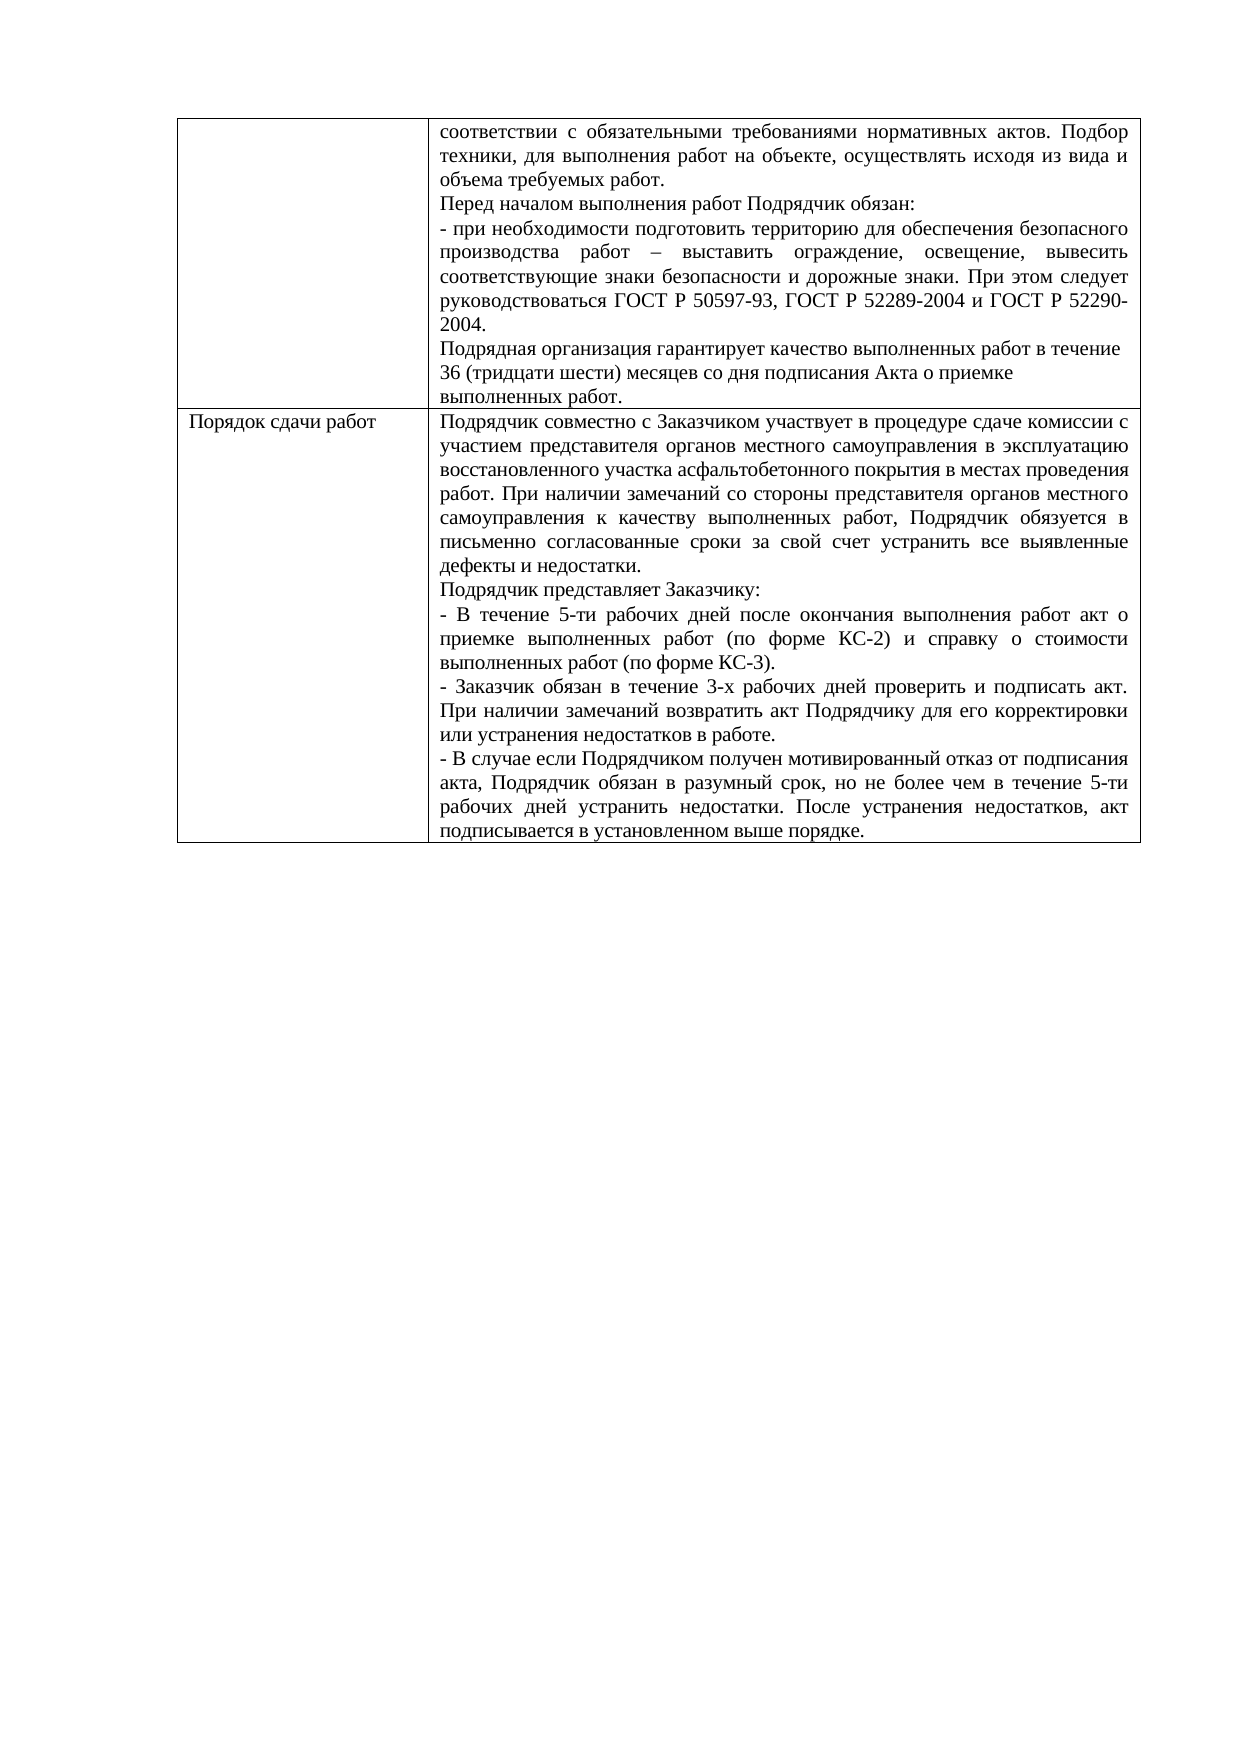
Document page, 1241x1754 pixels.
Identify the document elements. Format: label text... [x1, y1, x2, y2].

table_cell Подрядчик совместно с Заказчиком участвует в процедуре сдаче комиссии с участием представителя органов местного самоуправления в эксплуатацию восстановленного участка асфальтобетонного покрытия в местах проведения работ. При наличии замечаний со стороны представителя органов местного самоуправления к качеству выполненных работ, Подрядчик обязуется в письменно согласованные сроки за свой счет устранить все выявленные дефекты и недостатки. Подрядчик представляет Заказчику: - В течение 5-ти рабочих дней после окончания выполнения работ акт о приемке выполненных работ (по форме КС-2) и справку о стоимости выполненных работ (по форме КС-3). - Заказчик обязан в течение 3-х рабочих дней проверить и подписать акт. При наличии замечаний возвратить акт Подрядчику для его корректировки или устранения недостатков в работе. - В случае если Подрядчиком получен мотивированный отказ от подписания акта, Подрядчик обязан в разумный срок, но не более чем в течение 5-ти рабочих дней устранить недостатки. После устранения недостатков, акт подписывается в установленном выше порядке. [429, 409, 1140, 842]
table_cell Порядок сдачи работ [178, 409, 428, 842]
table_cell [429, 119, 1140, 408]
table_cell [178, 119, 428, 408]
